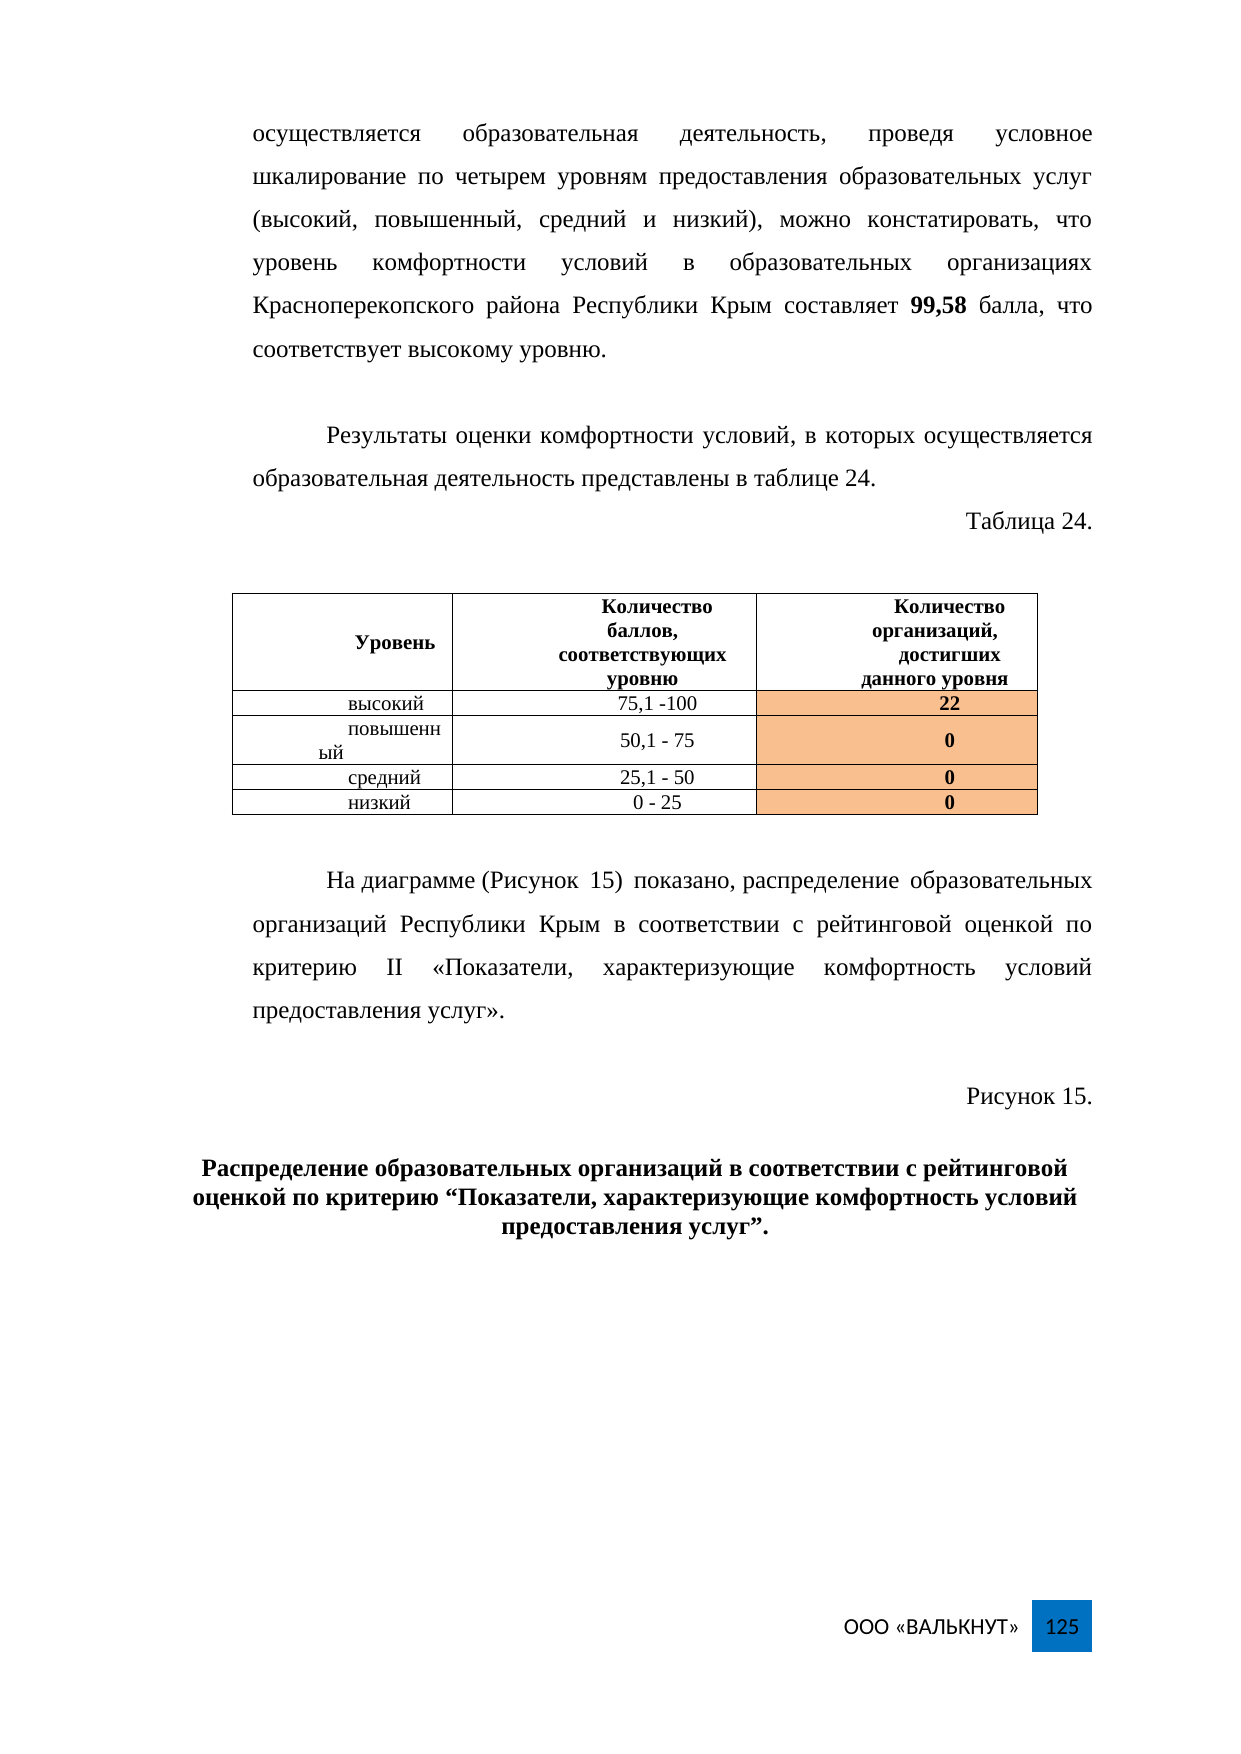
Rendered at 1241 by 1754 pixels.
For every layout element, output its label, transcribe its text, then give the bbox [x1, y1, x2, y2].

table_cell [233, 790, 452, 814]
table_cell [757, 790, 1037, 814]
text Результаты оценки комфортности условий, в которых осуществляется образовательная деятельность представлены в таблице 24. [252, 420, 1092, 492]
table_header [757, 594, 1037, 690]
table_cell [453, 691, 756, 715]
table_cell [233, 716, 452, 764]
text Рисунок 15. [252, 1081, 1092, 1110]
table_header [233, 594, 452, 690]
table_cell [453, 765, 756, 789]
text На диаграмме (Рисунок 15) показано, распределение образовательных организаций Республики Крым в соответствии с рейтинговой оценкой по критерию II «Показатели, характеризующие комфортность условий предоставления услуг». [252, 866, 1092, 1024]
text Распределение образовательных организаций в соответствии с рейтинговой оценкой по критерию “Показатели, характеризующие комфортность условий предоставления услуг”. [177, 1153, 1092, 1239]
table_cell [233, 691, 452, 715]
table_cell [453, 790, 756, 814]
text Таблица 24. [177, 506, 1092, 535]
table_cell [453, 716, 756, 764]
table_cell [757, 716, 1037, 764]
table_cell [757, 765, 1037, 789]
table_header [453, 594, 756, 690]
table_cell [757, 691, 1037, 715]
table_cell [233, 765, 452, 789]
